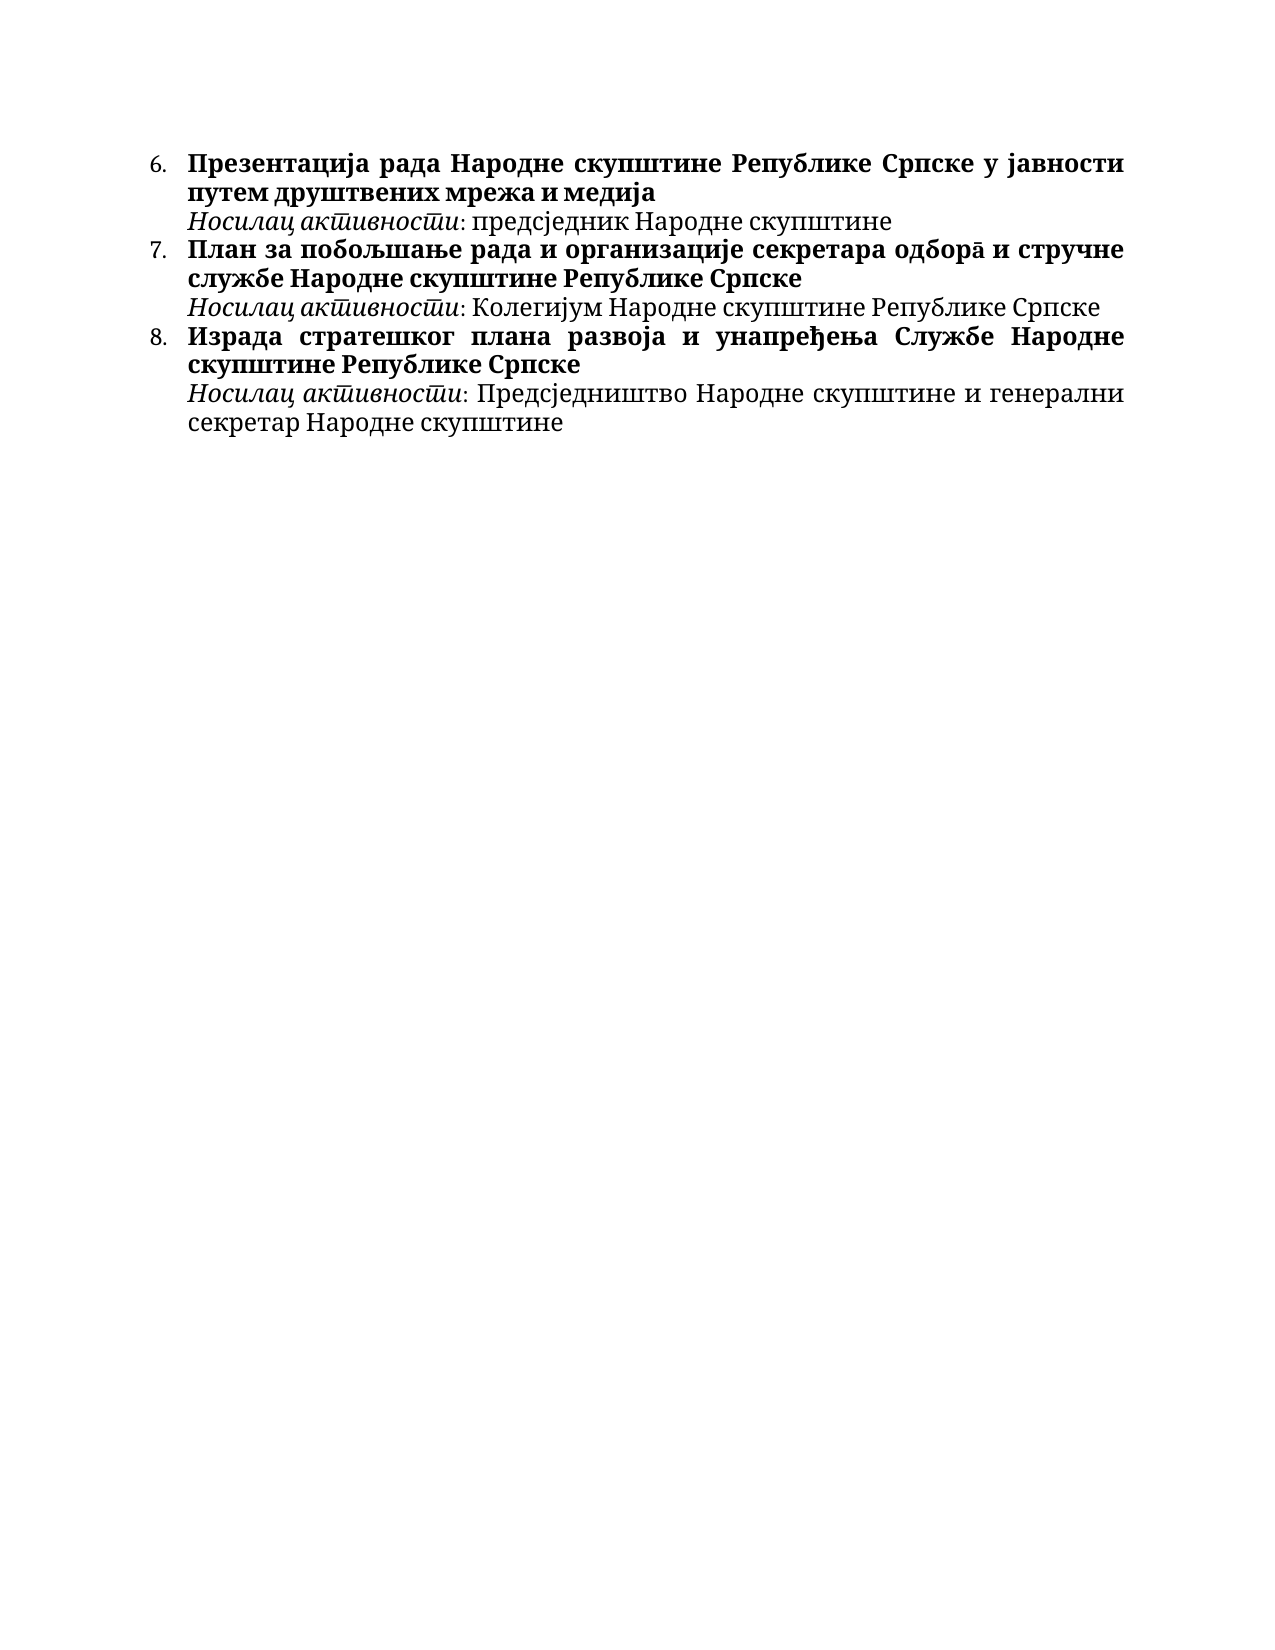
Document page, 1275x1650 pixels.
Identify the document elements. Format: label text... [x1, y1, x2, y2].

list Презентација рада Народне скупштине Републике Српске у јавности путем друштвених мрежа и медија [150, 150, 1125, 207]
text Носилац активности: Предсједништво Народне скупштине и генерални секретар Народне скупштине [187, 380, 1125, 437]
list Израда стратешког плана развоја и унапређења Службе Народне скупштине Републике Српске [150, 322, 1125, 380]
text Носилац активности: Колегијум Народне скупштине Републике Српске [150, 294, 1125, 322]
list План за побољшање рада и организације секретара одборā и стручне службе Народне скупштине Републике Српске [150, 236, 1125, 294]
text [187, 207, 1125, 236]
